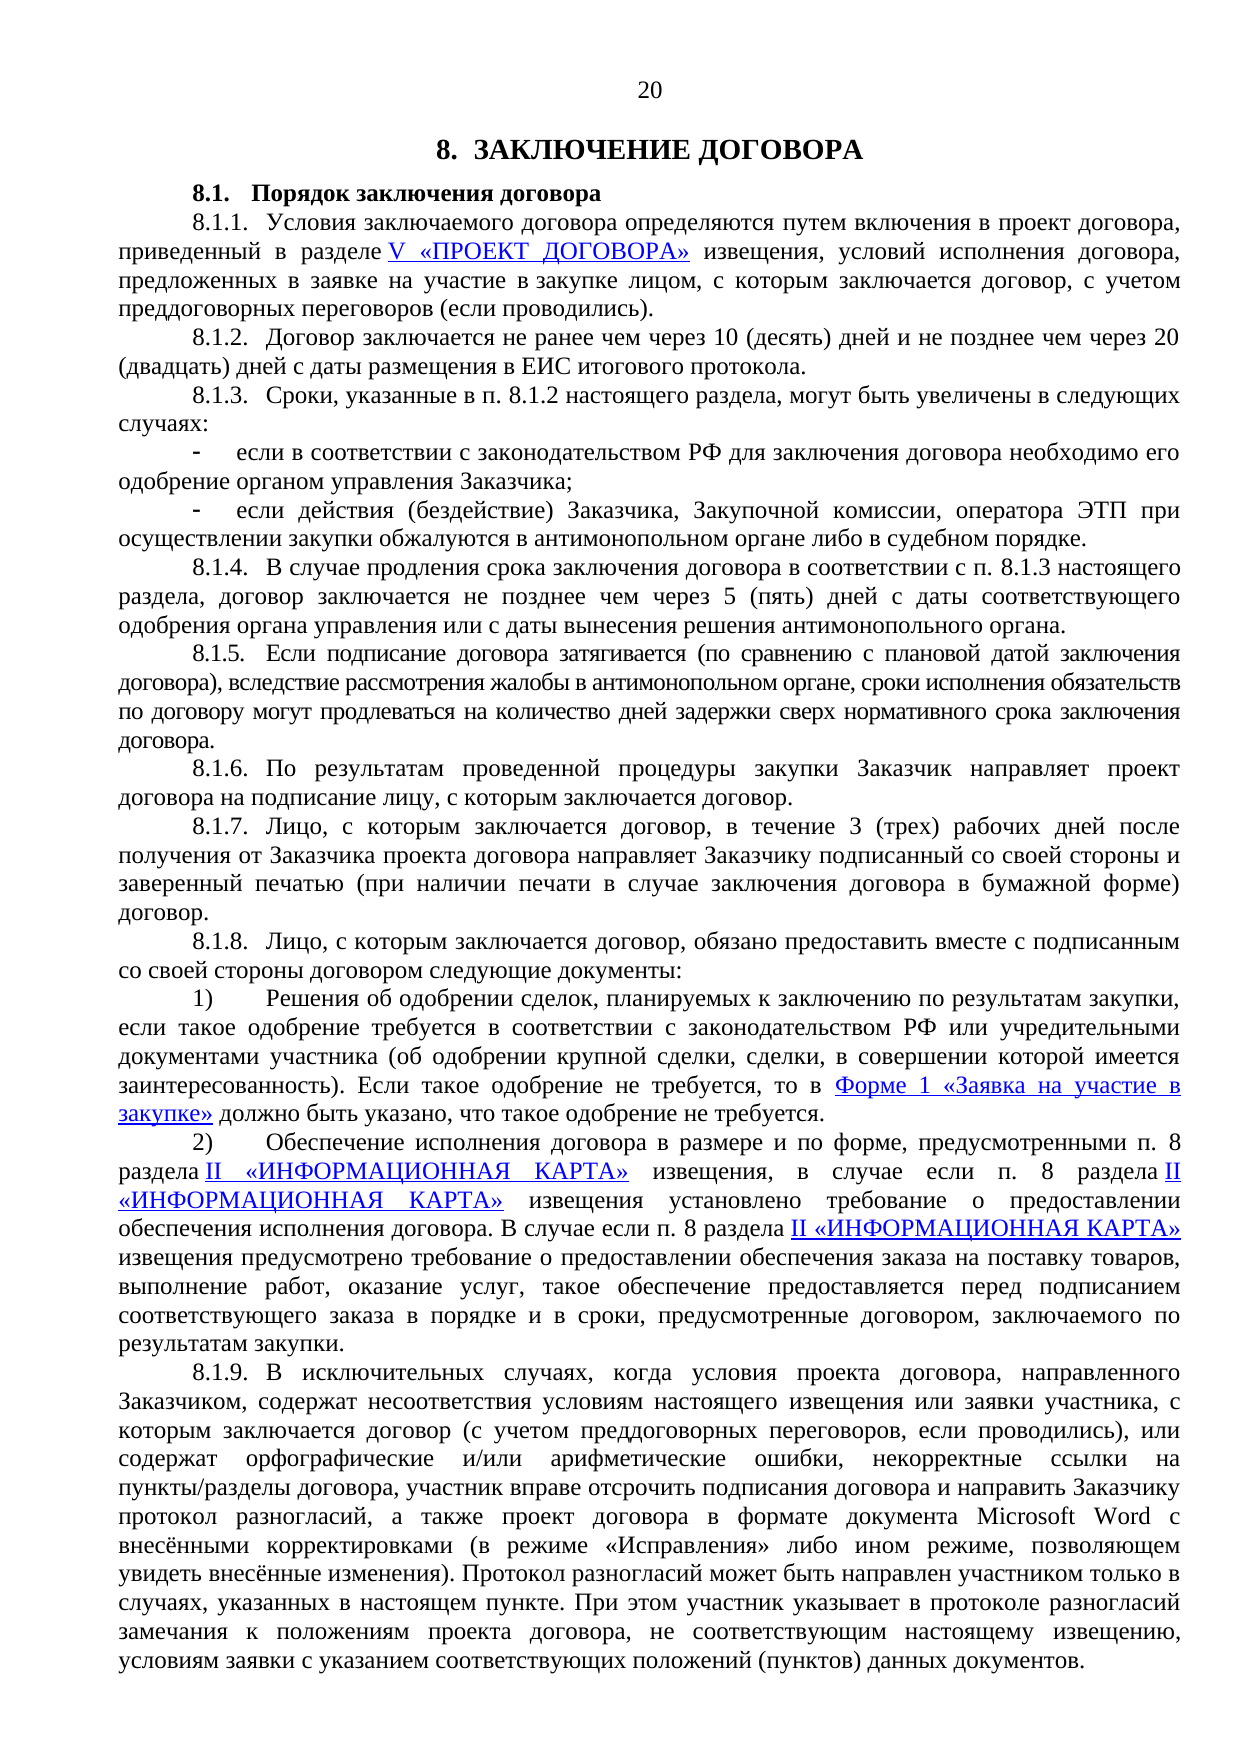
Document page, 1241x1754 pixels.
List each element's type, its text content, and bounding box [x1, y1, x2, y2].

list Договор заключается не ранее чем через 10 (десять) дней и не позднее чем через 20 (двадцать) дней с даты размещения в ЕИС итогового протокола. [118, 322, 1181, 380]
list Если подписание договора затягивается (по сравнению с плановой датой заключения договора), вследствие рассмотрения жалобы в антимонопольном органе, сроки исполнения обязательств по договору могут продлеваться на количество дней задержки сверх нормативного срока заключения договора. [118, 638, 1181, 753]
list Обеспечение исполнения договора в размере и по форме, предусмотренными п. 8 раздела II «ИНФОРМАЦИОННАЯ КАРТА» извещения, в случае если п. 8 раздела II «ИНФОРМАЦИОННАЯ КАРТА» извещения установлено требование о предоставлении обеспечения исполнения договора. В случае если п. 8 раздела II «ИНФОРМАЦИОННАЯ КАРТА» извещения предусмотрено требование о предоставлении обеспечения заказа на поставку товаров, выполнение работ, оказание услуг, такое обеспечение предоставляется перед подписанием соответствующего заказа в порядке и в сроки, предусмотренные договором, заключаемого по результатам закупки. [118, 1127, 1181, 1357]
list Порядок заключения договора [118, 178, 1181, 207]
list Сроки, указанные в п. 8.1.2 настоящего раздела, могут быть увеличены в следующих случаях: [118, 380, 1181, 437]
list если в соответствии с законодательством РФ для заключения договора необходимо его одобрение органом управления Заказчика; [118, 437, 1181, 495]
list если действия (бездействие) Заказчика, Закупочной комиссии, оператора ЭТП при осуществлении закупки обжалуются в антимонопольном органе либо в судебном порядке. [118, 495, 1181, 552]
list Условия заключаемого договора определяются путем включения в проект договора, приведенный в разделе V «ПРОЕКТ ДОГОВОРА» извещения, условий исполнения договора, предложенных в заявке на участие в закупке лицом, с которым заключается договор, с учетом преддоговорных переговоров (если проводились). [118, 207, 1181, 322]
list В исключительных случаях, когда условия проекта договора, направленного Заказчиком, содержат несоответствия условиям настоящего извещения или заявки участника, с которым заключается договор (с учетом преддоговорных переговоров, если проводились), или содержат орфографические и/или арифметические ошибки, некорректные ссылки на пункты/разделы договора, участник вправе отсрочить подписания договора и направить Заказчику протокол разногласий, а также проект договора в формате документа Microsoft Word с внесёнными корректировками (в режиме «Исправления» либо ином режиме, позволяющем увидеть внесённые изменения). Протокол разногласий может быть направлен участником только в случаях, указанных в настоящем пункте. При этом участник указывает в протоколе разногласий замечания к положениям проекта договора, не соответствующим настоящему извещению, условиям заявки с указанием соответствующих положений (пунктов) данных документов. [118, 1357, 1181, 1673]
list ЗАКЛЮЧЕНИЕ ДОГОВОРА [118, 132, 1181, 166]
list В случае продления срока заключения договора в соответствии с п. 8.1.3 настоящего раздела, договор заключается не позднее чем через 5 (пять) дней с даты соответствующего одобрения органа управления или с даты вынесения решения антимонопольного органа. [118, 552, 1181, 638]
list Решения об одобрении сделок, планируемых к заключению по результатам закупки, если такое одобрение требуется в соответствии с законодательством РФ или учредительными документами участника (об одобрении крупной сделки, сделки, в совершении которой имеется заинтересованность). Если такое одобрение не требуется, то в Форме 1 «Заявка на участие в закупке» должно быть указано, что такое одобрение не требуется. [118, 983, 1181, 1127]
list Лицо, с которым заключается договор, обязано предоставить вместе с подписанным со своей стороны договором следующие документы: [118, 926, 1181, 983]
list По результатам проведенной процедуры закупки Заказчик направляет проект договора на подписание лицу, с которым заключается договор. [118, 753, 1181, 811]
list Лицо, с которым заключается договор, в течение 3 (трех) рабочих дней после получения от Заказчика проекта договора направляет Заказчику подписанный со своей стороны и заверенный печатью (при наличии печати в случае заключения договора в бумажной форме) договор. [118, 811, 1181, 926]
